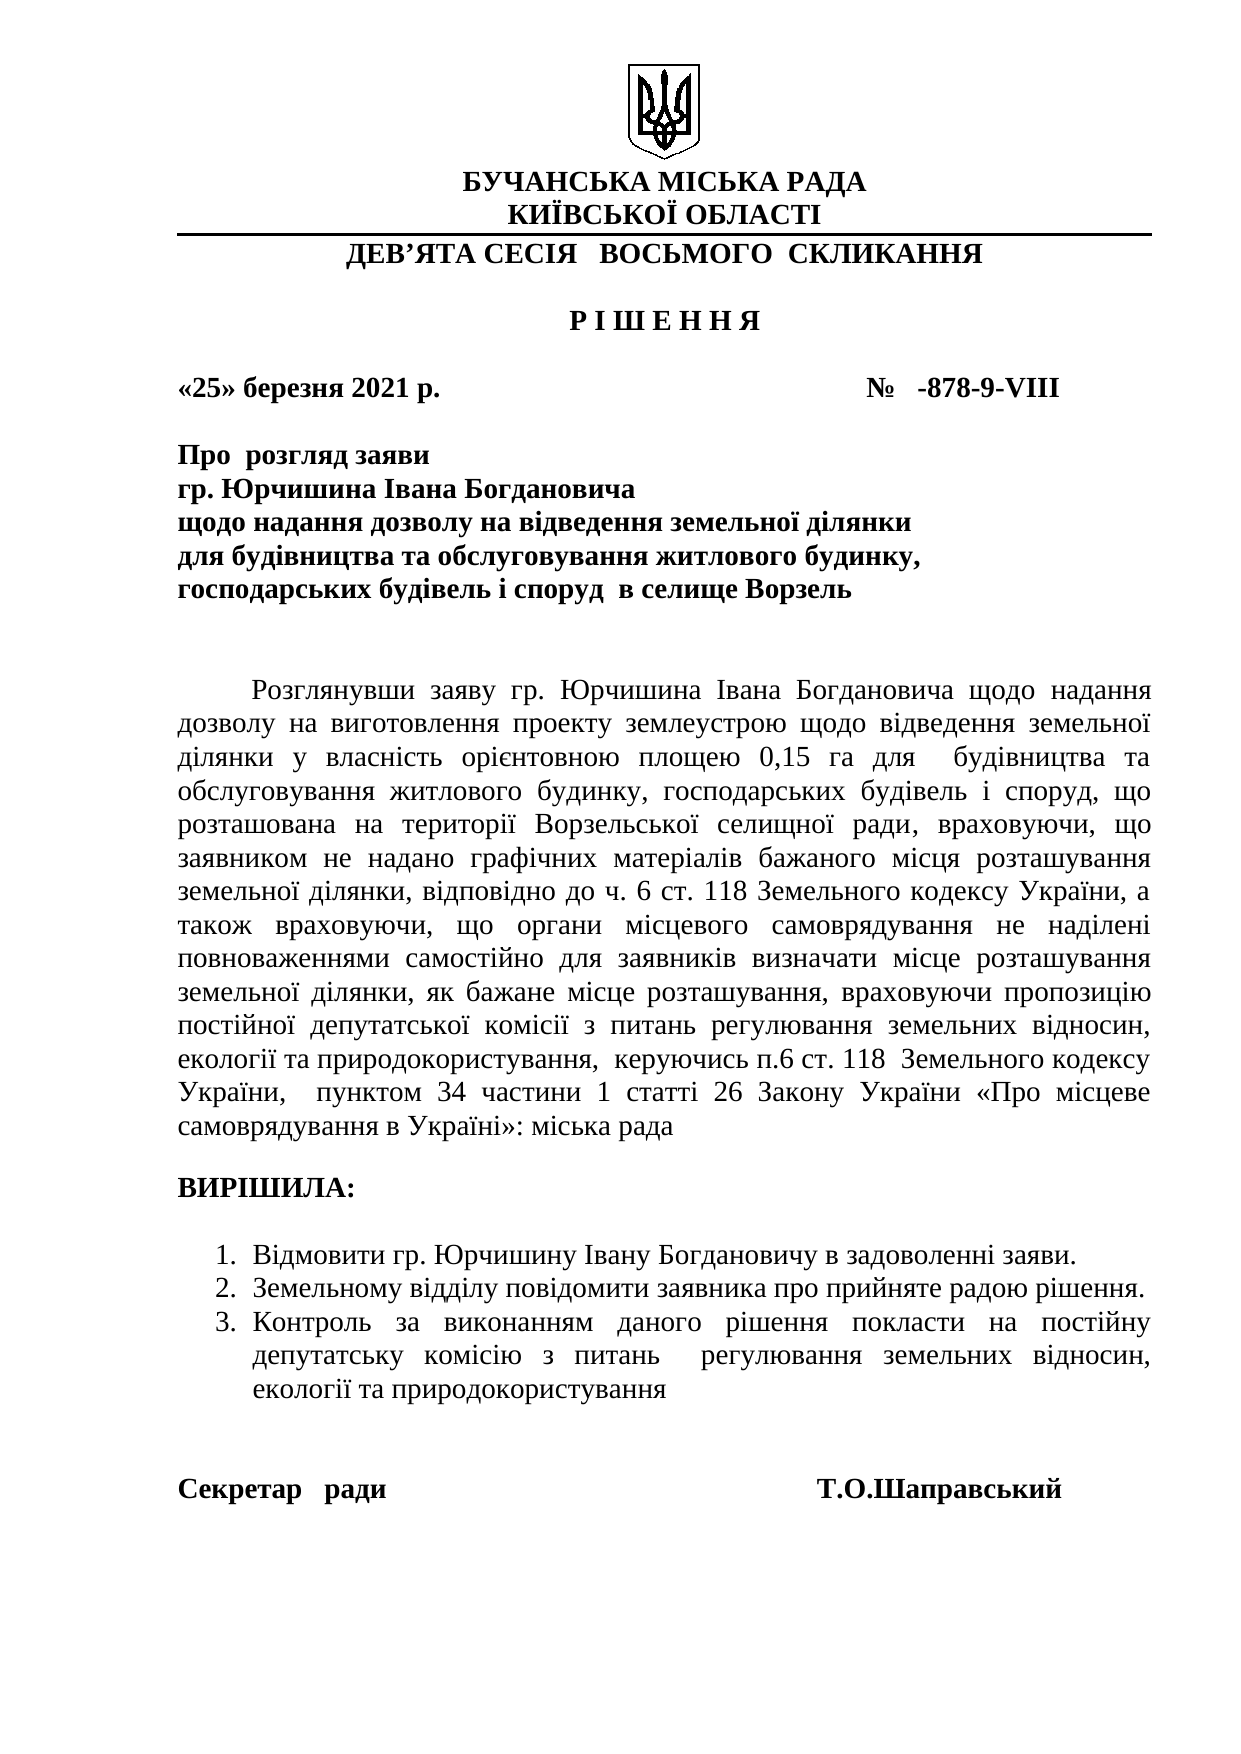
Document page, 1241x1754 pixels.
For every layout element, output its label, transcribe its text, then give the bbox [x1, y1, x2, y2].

text Розглянувши заяву гр. Юрчишина Івана Богдановича щодо надання дозволу на виготовлення проекту землеустрою щодо відведення земельної ділянки у власність орієнтовною площею 0,15 га для будівництва та обслуговування житлового будинку, господарських будівель і споруд, що розташована на території Ворзельської селищної ради, враховуючи, що заявником не надано графічних матеріалів бажаного місця розташування земельної ділянки, відповідно до ч. 6 ст. 118 Земельного кодексу України, а також враховуючи, що органи місцевого самоврядування не наділені повноваженнями самостійно для заявників визначати місце розташування земельної ділянки, як бажане місце розташування, враховуючи пропозицію постійної депутатської комісії з питань регулювання земельних відносин, екології та природокористування, керуючись п.6 ст. 118 Земельного кодексу України, пунктом 34 частини 1 статті 26 Закону України «Про місцеве самоврядування в Україні»: міська рада [177, 672, 1152, 1142]
text «25» березня 2021 р. № -878-9-VIII [177, 370, 1152, 404]
text гр. Юрчишина Івана Богдановича [177, 471, 1152, 504]
text для будівництва та обслуговування житлового будинку, [177, 538, 1152, 571]
text ДЕВ’ЯТА СЕСІЯ ВОСЬМОГО СКЛИКАННЯ [177, 236, 1152, 269]
text господарських будівель і споруд в селище Ворзель [177, 571, 1152, 605]
text Р І Ш Е Н Н Я [177, 303, 1152, 337]
text КИЇВСЬКОЇ ОБЛАСТІ [177, 197, 1152, 233]
text БУЧАНСЬКА МІСЬКА РАДА [177, 164, 1152, 197]
list Земельному відділу повідомити заявника про прийняте радою рішення. [215, 1270, 1152, 1304]
text Про розгляд заяви [177, 437, 1152, 471]
text щодо надання дозволу на відведення земельної ділянки [177, 504, 1152, 538]
list Відмовити гр. Юрчишину Івану Богдановичу в задоволенні заяви. [215, 1237, 1152, 1270]
list Контроль за виконанням даного рішення покласти на постійну депутатську комісію з питань регулювання земельних відносин, екології та природокористування [215, 1304, 1152, 1404]
text ВИРІШИЛА: [177, 1170, 1152, 1203]
text Секретар ради Т.О.Шаправський [177, 1472, 1152, 1505]
